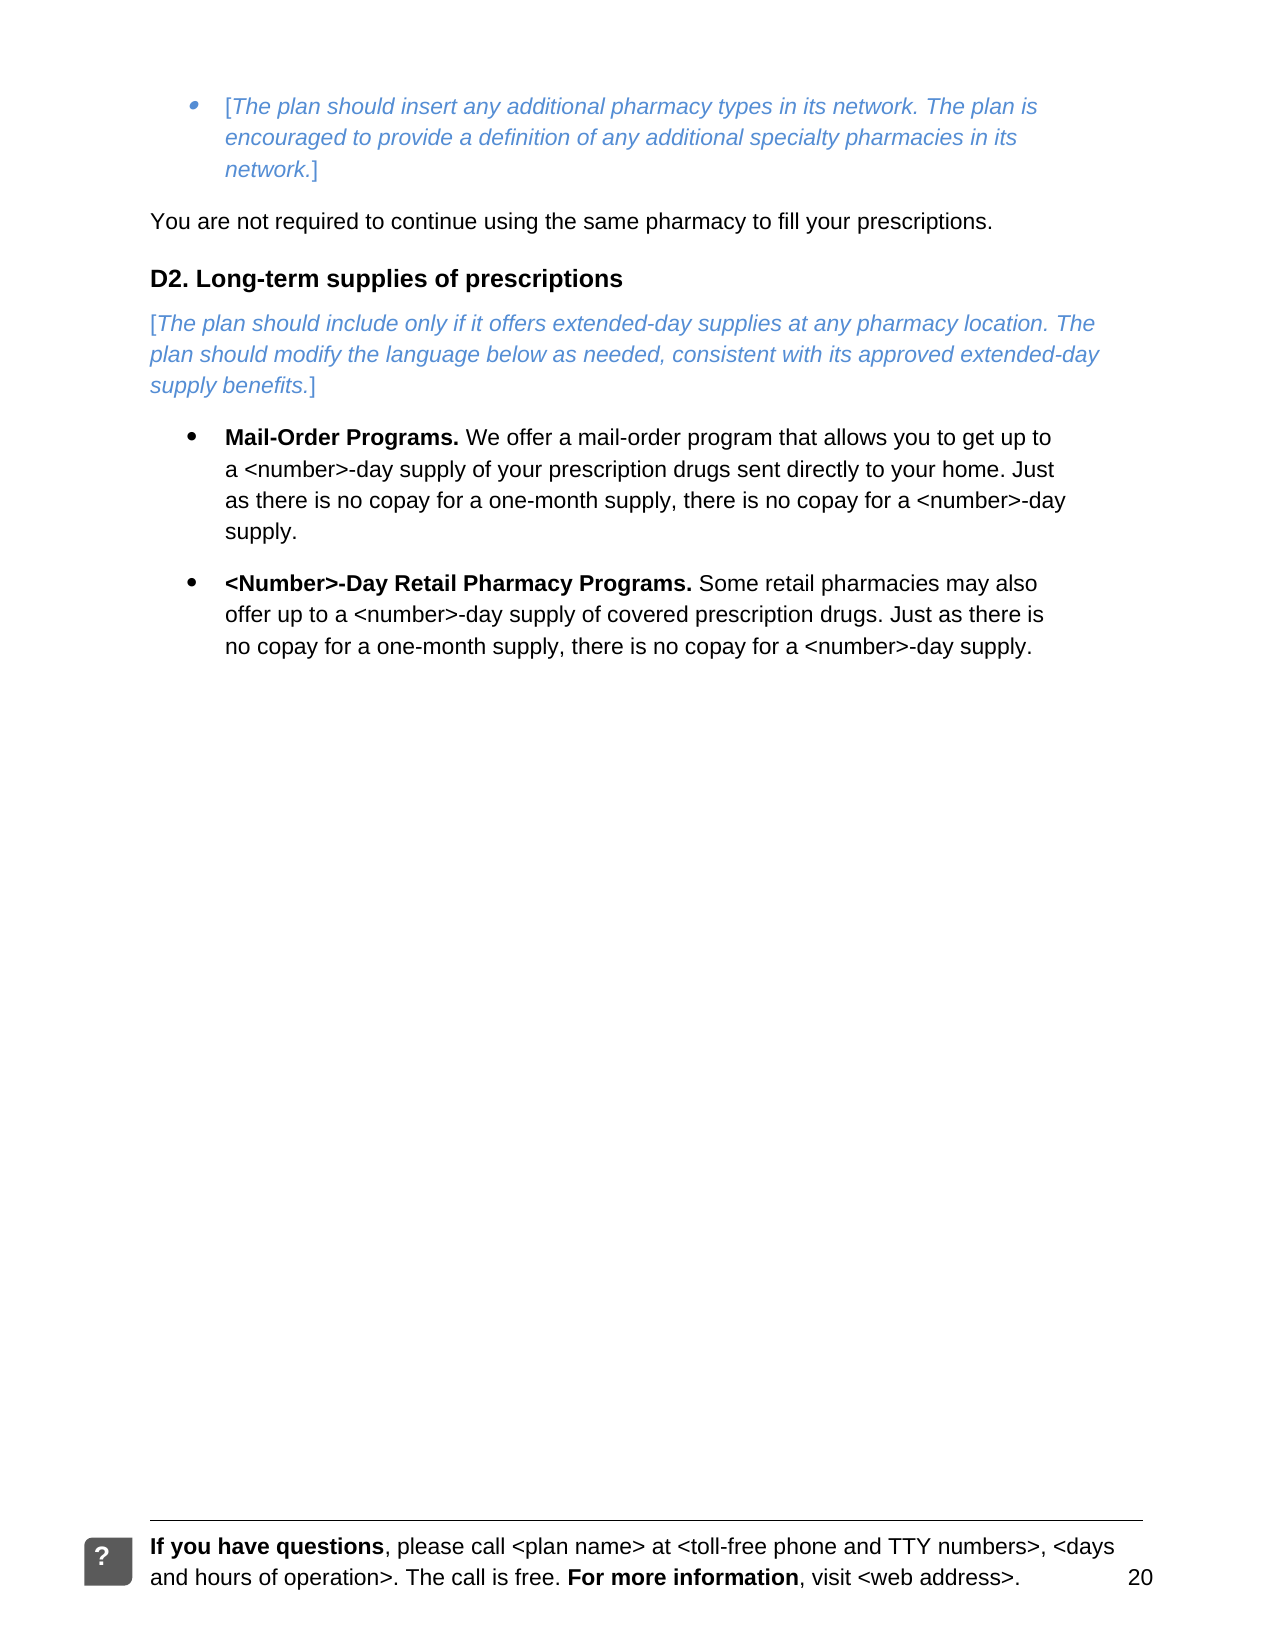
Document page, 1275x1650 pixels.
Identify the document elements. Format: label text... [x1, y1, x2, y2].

list [The plan should insert any additional pharmacy types in its network. The plan is encouraged to provide a definition of any additional specialty pharmacies in its network.] [187, 89, 1068, 183]
subtitle D2. Long-term supplies of prescriptions [150, 260, 1068, 294]
list Mail-Order Programs. We offer a mail-order program that allows you to get up to a <number>-day supply of your prescription drugs sent directly to your home. Just as there is no copay for a one-month supply, there is no copay for a <number>-day supply. [187, 421, 1068, 546]
text You are not required to continue using the same pharmacy to fill your prescriptions. [150, 204, 1143, 235]
list <Number>-Day Retail Pharmacy Programs. Some retail pharmacies may also offer up to a <number>-day supply of covered prescription drugs. Just as there is no copay for a one-month supply, there is no copay for a <number>-day supply. [187, 567, 1068, 660]
text [The plan should include only if it offers extended-day supplies at any pharmacy location. The plan should modify the language below as needed, consistent with its approved extended-day supply benefits.] [150, 306, 1143, 400]
